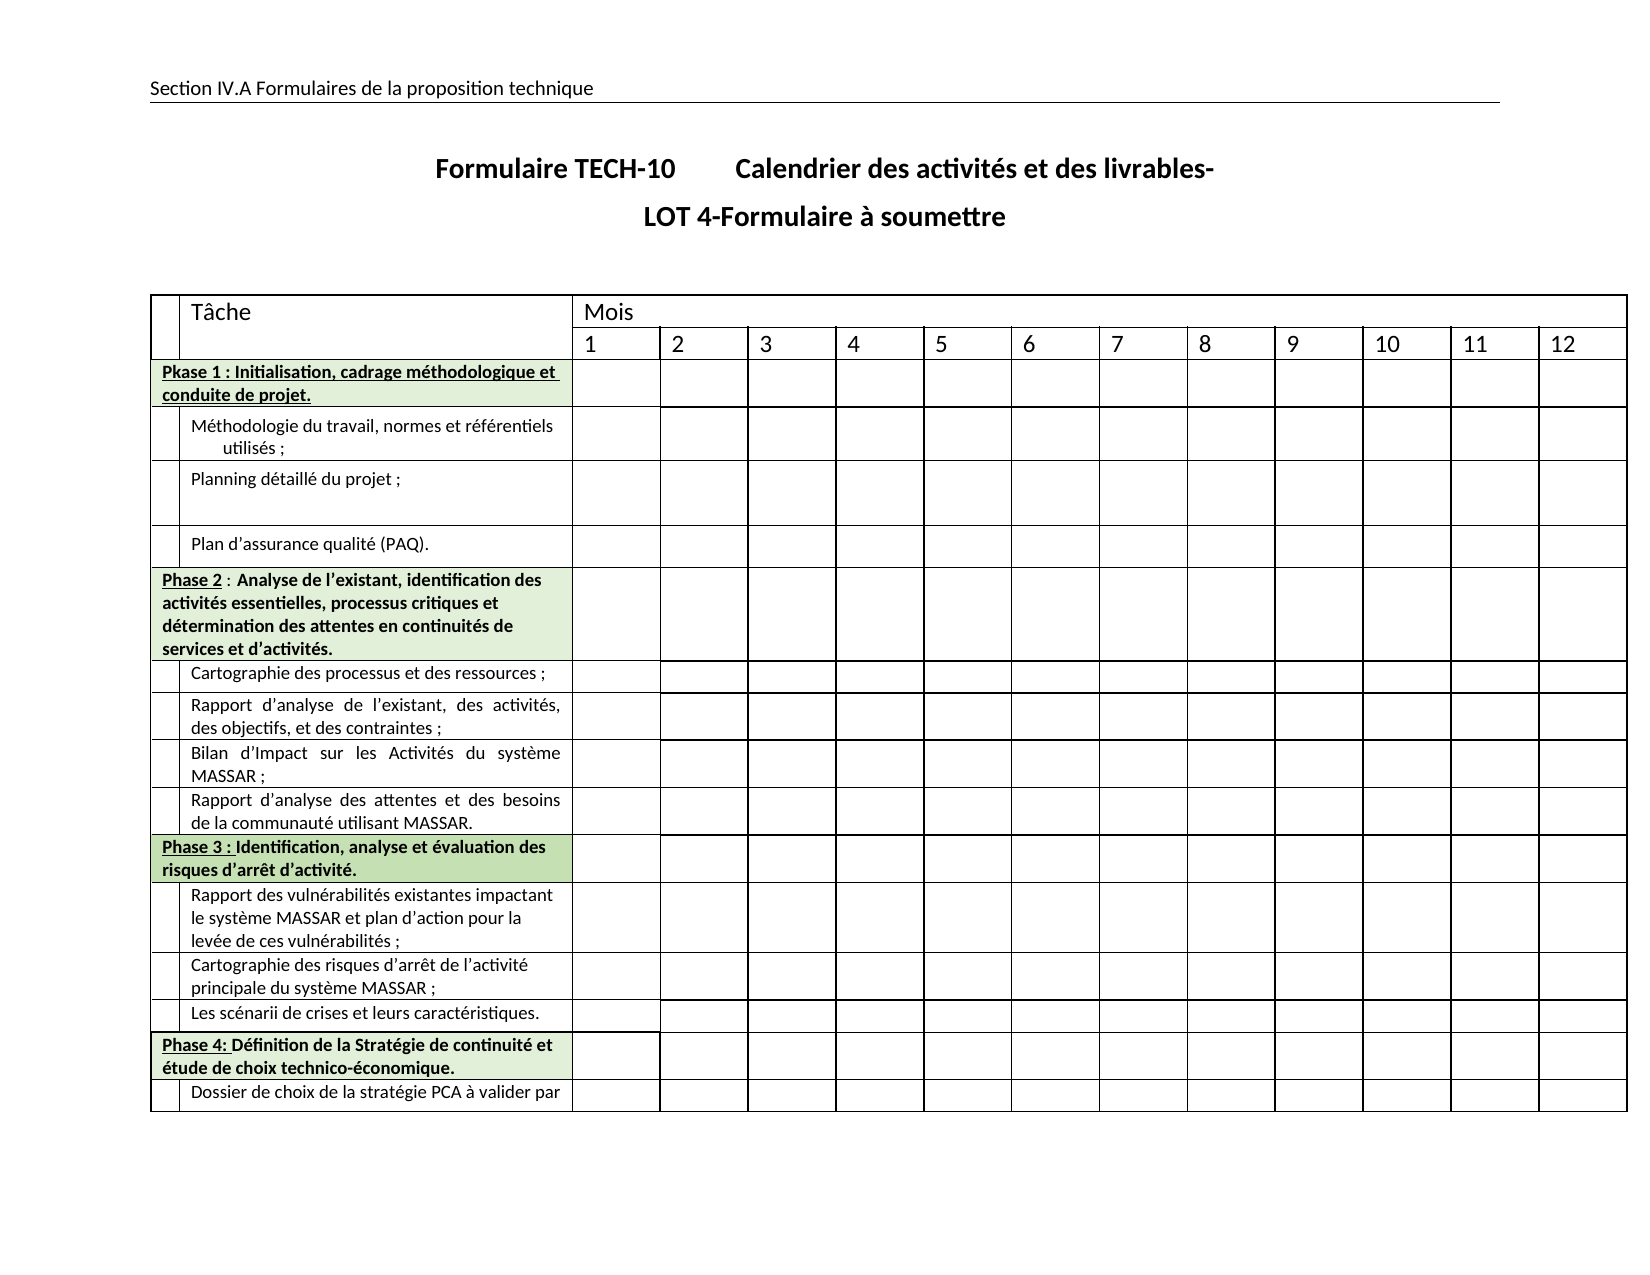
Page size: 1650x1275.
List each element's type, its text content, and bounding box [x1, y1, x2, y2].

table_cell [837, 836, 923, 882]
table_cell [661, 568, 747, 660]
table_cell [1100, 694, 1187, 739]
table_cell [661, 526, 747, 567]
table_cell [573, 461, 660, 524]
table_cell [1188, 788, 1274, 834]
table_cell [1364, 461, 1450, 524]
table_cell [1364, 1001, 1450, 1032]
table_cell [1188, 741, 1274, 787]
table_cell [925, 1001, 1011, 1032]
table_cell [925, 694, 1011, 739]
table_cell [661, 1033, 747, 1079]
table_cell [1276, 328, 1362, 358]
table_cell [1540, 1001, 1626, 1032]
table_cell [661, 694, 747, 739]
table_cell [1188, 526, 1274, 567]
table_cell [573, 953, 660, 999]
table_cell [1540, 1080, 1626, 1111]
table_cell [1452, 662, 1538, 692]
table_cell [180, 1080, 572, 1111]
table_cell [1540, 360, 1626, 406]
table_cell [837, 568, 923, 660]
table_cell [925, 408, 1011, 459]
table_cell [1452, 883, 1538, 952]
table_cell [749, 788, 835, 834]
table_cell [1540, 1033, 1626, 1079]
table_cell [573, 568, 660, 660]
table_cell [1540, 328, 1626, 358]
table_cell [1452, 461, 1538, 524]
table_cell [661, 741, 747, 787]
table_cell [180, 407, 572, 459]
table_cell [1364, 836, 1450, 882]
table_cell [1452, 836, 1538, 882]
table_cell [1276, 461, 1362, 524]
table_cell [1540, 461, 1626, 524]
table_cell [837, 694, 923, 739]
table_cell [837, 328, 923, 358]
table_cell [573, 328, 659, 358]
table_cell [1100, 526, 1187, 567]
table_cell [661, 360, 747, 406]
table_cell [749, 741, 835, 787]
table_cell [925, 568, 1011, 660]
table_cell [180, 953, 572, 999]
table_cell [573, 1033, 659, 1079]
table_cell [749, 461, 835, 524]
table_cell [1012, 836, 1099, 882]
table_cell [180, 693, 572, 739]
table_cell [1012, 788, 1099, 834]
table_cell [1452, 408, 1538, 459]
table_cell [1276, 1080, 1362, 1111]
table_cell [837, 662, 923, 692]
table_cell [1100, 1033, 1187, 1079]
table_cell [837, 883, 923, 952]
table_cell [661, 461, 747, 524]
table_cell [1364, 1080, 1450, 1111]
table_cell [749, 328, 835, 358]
subtitle LOT 4-Formulaire à soumettre [150, 198, 1500, 234]
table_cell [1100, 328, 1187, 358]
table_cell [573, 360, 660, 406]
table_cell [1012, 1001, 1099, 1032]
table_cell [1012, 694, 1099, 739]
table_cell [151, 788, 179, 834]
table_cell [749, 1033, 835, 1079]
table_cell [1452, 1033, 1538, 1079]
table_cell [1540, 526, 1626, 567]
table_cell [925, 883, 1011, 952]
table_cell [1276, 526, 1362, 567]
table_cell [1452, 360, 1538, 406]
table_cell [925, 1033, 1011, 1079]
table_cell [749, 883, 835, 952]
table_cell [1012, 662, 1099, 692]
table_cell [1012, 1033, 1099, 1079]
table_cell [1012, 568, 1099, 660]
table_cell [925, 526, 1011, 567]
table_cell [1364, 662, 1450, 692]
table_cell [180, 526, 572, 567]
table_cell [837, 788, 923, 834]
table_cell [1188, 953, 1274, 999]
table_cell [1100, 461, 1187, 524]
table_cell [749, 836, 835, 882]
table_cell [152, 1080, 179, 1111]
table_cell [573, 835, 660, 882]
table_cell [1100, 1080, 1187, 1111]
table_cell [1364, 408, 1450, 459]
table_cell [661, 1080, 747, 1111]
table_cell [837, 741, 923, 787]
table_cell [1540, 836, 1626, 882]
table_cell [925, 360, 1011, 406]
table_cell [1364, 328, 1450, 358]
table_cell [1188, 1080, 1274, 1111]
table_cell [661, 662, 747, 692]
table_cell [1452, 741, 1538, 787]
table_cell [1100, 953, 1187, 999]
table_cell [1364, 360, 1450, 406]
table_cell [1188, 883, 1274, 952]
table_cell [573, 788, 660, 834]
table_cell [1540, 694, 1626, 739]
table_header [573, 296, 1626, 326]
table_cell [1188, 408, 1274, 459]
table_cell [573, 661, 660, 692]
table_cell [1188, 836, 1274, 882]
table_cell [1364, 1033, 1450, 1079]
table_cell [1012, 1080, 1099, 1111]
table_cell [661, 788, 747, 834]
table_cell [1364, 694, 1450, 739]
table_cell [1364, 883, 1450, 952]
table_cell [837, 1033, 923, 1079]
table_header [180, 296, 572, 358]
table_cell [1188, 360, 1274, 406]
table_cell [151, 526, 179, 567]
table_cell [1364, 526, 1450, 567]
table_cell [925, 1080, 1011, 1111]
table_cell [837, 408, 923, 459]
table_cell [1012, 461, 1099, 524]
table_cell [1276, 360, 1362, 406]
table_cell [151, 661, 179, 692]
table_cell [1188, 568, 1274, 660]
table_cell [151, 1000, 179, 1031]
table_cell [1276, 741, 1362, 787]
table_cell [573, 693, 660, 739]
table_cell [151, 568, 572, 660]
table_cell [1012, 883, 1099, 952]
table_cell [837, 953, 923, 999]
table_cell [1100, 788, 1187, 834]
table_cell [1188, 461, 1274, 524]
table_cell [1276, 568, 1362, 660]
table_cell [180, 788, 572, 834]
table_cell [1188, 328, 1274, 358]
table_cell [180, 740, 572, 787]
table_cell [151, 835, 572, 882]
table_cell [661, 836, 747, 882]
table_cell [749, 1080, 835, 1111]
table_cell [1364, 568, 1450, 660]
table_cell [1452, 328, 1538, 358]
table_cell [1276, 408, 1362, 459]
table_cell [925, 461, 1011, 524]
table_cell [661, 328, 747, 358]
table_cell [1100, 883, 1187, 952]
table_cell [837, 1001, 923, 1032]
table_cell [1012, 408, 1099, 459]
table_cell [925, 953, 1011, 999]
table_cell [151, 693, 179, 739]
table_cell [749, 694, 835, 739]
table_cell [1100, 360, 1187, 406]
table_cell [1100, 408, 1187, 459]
subtitle Formulaire TECH-10 Calendrier des activités et des livrables- [150, 150, 1500, 186]
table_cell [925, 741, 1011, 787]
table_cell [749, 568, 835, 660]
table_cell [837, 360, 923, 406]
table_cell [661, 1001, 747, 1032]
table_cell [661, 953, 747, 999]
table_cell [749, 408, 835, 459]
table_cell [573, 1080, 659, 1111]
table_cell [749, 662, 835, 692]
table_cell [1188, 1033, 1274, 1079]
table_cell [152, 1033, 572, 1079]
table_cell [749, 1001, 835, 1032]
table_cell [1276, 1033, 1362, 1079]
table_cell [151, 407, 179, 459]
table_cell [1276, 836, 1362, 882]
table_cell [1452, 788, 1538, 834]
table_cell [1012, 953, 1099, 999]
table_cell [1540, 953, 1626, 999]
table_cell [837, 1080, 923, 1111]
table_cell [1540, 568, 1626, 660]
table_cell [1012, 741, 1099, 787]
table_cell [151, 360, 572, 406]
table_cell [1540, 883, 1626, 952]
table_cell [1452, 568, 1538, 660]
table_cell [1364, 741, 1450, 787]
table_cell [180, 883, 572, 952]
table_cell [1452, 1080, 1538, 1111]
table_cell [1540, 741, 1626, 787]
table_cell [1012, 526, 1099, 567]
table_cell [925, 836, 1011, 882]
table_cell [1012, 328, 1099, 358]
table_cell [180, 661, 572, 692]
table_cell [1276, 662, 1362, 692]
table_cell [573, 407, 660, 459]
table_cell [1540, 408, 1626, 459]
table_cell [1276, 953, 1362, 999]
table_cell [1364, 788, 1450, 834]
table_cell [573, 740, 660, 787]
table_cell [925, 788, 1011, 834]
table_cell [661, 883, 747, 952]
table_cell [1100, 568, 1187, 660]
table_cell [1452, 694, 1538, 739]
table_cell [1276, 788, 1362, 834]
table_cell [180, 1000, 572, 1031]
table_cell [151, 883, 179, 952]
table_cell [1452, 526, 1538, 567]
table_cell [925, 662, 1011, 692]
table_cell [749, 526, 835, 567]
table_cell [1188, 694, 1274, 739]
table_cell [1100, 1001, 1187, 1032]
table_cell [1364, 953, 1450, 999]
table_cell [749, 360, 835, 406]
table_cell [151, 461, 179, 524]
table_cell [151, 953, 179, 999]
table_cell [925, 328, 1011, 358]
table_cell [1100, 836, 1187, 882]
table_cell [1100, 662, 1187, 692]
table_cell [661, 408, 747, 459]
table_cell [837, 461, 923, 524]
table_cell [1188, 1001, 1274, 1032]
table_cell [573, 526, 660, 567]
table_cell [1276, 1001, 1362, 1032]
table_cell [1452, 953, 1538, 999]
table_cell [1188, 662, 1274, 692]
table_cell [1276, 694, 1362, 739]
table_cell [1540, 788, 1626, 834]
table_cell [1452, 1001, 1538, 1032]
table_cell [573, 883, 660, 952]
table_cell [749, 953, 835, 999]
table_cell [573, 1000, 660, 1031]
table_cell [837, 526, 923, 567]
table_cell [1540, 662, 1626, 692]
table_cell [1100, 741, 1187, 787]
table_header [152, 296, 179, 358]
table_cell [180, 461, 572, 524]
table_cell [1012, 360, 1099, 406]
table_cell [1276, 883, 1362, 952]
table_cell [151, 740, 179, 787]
